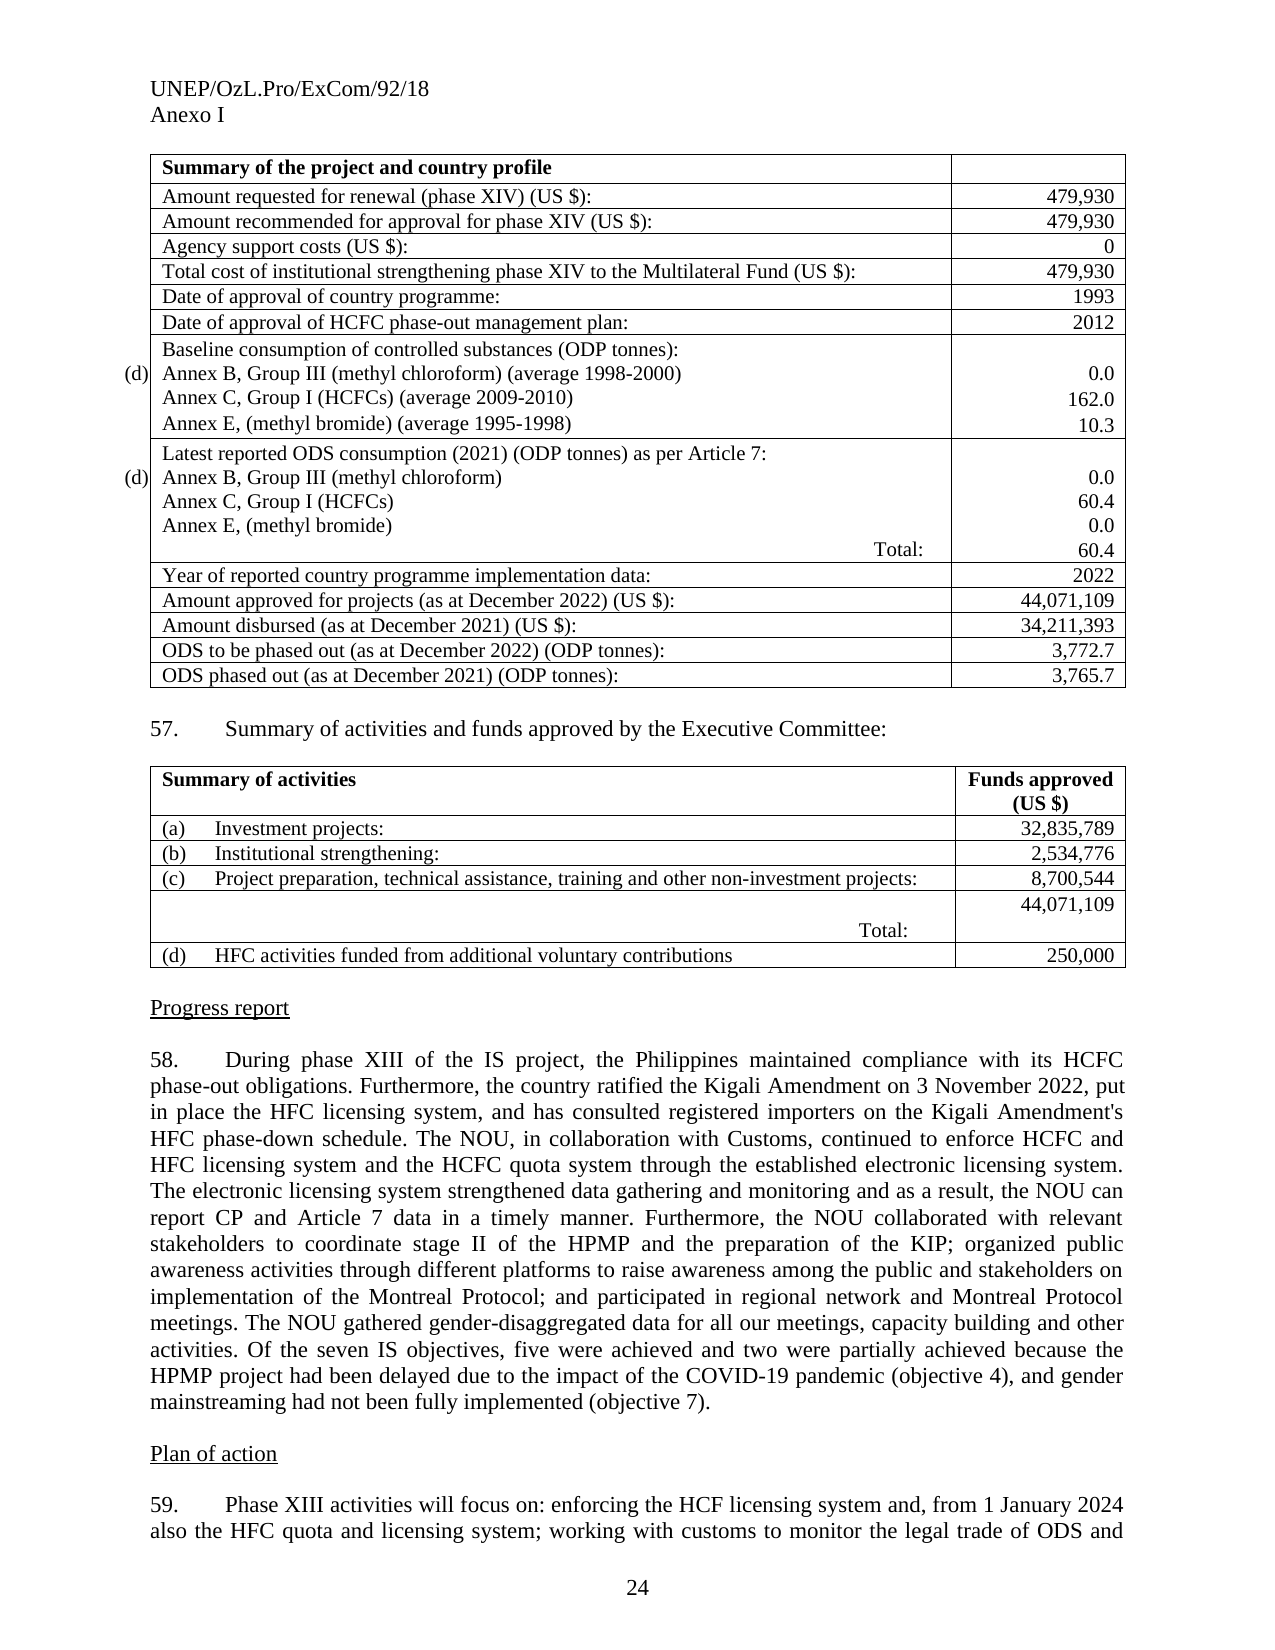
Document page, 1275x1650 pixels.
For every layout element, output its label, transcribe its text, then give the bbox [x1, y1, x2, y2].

table_cell 479,930 [952, 184, 1125, 208]
table_cell Annex E, (methyl bromide) [151, 513, 951, 537]
table_cell [952, 335, 1125, 361]
table_cell (c) [151, 866, 214, 890]
table_cell 2,534,776 [956, 841, 1125, 865]
subtitle Summary of activities and funds approved by the Executive Committee: [150, 714, 1125, 741]
table_cell Year of reported country programme implementation data: [151, 563, 951, 587]
table_cell 8,700,544 [956, 866, 1125, 890]
table_header Funds approved (US $) [956, 767, 1125, 815]
table_cell 162.0 [952, 385, 1125, 411]
table_cell Amount requested for renewal (phase XIV) (US $): [151, 184, 951, 208]
table_cell Latest reported ODS consumption (2021) (ODP tonnes) as per Article 7: [151, 439, 951, 464]
table_header Summary of activities [151, 767, 955, 815]
table_cell Annex C, Group I (HCFCs) (average 2009-2010) [151, 385, 951, 411]
table_cell 1993 [952, 285, 1125, 308]
table_cell ODS to be phased out (as at December 2022) (ODP tonnes): [151, 638, 951, 662]
text Progress report [150, 994, 1125, 1021]
table_cell 2012 [952, 310, 1125, 334]
table_cell Amount recommended for approval for phase XIV (US $): [151, 209, 951, 233]
table_cell 10.3 [952, 411, 1125, 437]
table_cell 60.4 [952, 489, 1125, 513]
table_cell Investment projects: [215, 816, 955, 840]
table_cell Amount approved for projects (as at December 2022) (US $): [151, 588, 951, 612]
table_cell Annex C, Group I (HCFCs) [151, 489, 951, 513]
subtitle During phase XIII of the IS project, the Philippines maintained compliance with its HCFC phase-out obligations. Furthermore, the country ratified the Kigali Amendment on 3 November 2022, put in place the HFC licensing system, and has consulted registered importers on the Kigali Amendment's HFC phase-down schedule. The NOU, in collaboration with Customs, continued to enforce HCFC and HFC licensing system and the HCFC quota system through the established electronic licensing system. The electronic licensing system strengthened data gathering and monitoring and as a result, the NOU can report CP and Article 7 data in a timely manner. Furthermore, the NOU collaborated with relevant stakeholders to coordinate stage II of the HPMP and the preparation of the KIP; organized public awareness activities through different platforms to raise awareness among the public and stakeholders on implementation of the Montreal Protocol; and participated in regional network and Montreal Protocol meetings. The NOU gathered gender-disaggregated data for all our meetings, capacity building and other activities. Of the seven IS objectives, five were achieved and two were partially achieved because the HPMP project had been delayed due to the impact of the COVID-19 pandemic (objective 4), and gender mainstreaming had not been fully implemented (objective 7). [150, 1046, 1125, 1415]
table_header Summary of the project and country profile [151, 155, 951, 183]
table_cell (d) [151, 943, 214, 967]
table_cell Baseline consumption of controlled substances (ODP tonnes): [151, 335, 951, 361]
table_cell Total cost of institutional strengthening phase XIV to the Multilateral Fund (US $): [151, 259, 951, 283]
table_cell 3,772.7 [952, 638, 1125, 662]
table_cell 44,071,109 [952, 588, 1125, 612]
table_cell 2022 [952, 563, 1125, 587]
table_cell 0.0 [952, 361, 1125, 385]
table_cell Total: [151, 538, 951, 562]
table_cell 34,211,393 [952, 613, 1125, 637]
table_cell ODS phased out (as at December 2021) (ODP tonnes): [151, 663, 951, 687]
table_header [952, 155, 1125, 183]
table_cell 60.4 [952, 538, 1125, 562]
table_cell 0.0 [952, 513, 1125, 537]
table_cell Institutional strengthening: [215, 841, 955, 865]
table_cell 3,765.7 [952, 663, 1125, 687]
table_cell Date of approval of country programme: [151, 285, 951, 308]
table_cell 0.0 [952, 465, 1125, 489]
table_cell (a) [151, 816, 214, 840]
table_cell (d) Annex B, Group III (methyl chloroform) (average 1998-2000) [151, 361, 951, 385]
table_cell 0 [952, 234, 1125, 258]
table_cell [952, 439, 1125, 464]
table_cell Agency support costs (US $): [151, 234, 951, 258]
table_cell (d) Annex B, Group III (methyl chloroform) [151, 465, 951, 489]
table_cell 250,000 [956, 943, 1125, 967]
table_cell 44,071,109 [956, 891, 1125, 942]
table_cell 32,835,789 [956, 816, 1125, 840]
table_cell (b) [151, 841, 214, 865]
table_cell Project preparation, technical assistance, training and other non-investment projects: [215, 866, 955, 890]
table_cell Date of approval of HCFC phase-out management plan: [151, 310, 951, 334]
table_cell 479,930 [952, 209, 1125, 233]
table_cell HFC activities funded from additional voluntary contributions [215, 943, 955, 967]
table_cell Amount disbursed (as at December 2021) (US $): [151, 613, 951, 637]
table_cell Total: [151, 891, 955, 942]
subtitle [150, 1491, 1125, 1544]
table_cell Annex E, (methyl bromide) (average 1995-1998) [151, 411, 951, 437]
table_cell 479,930 [952, 259, 1125, 283]
subtitle Plan of action [150, 1440, 1125, 1466]
